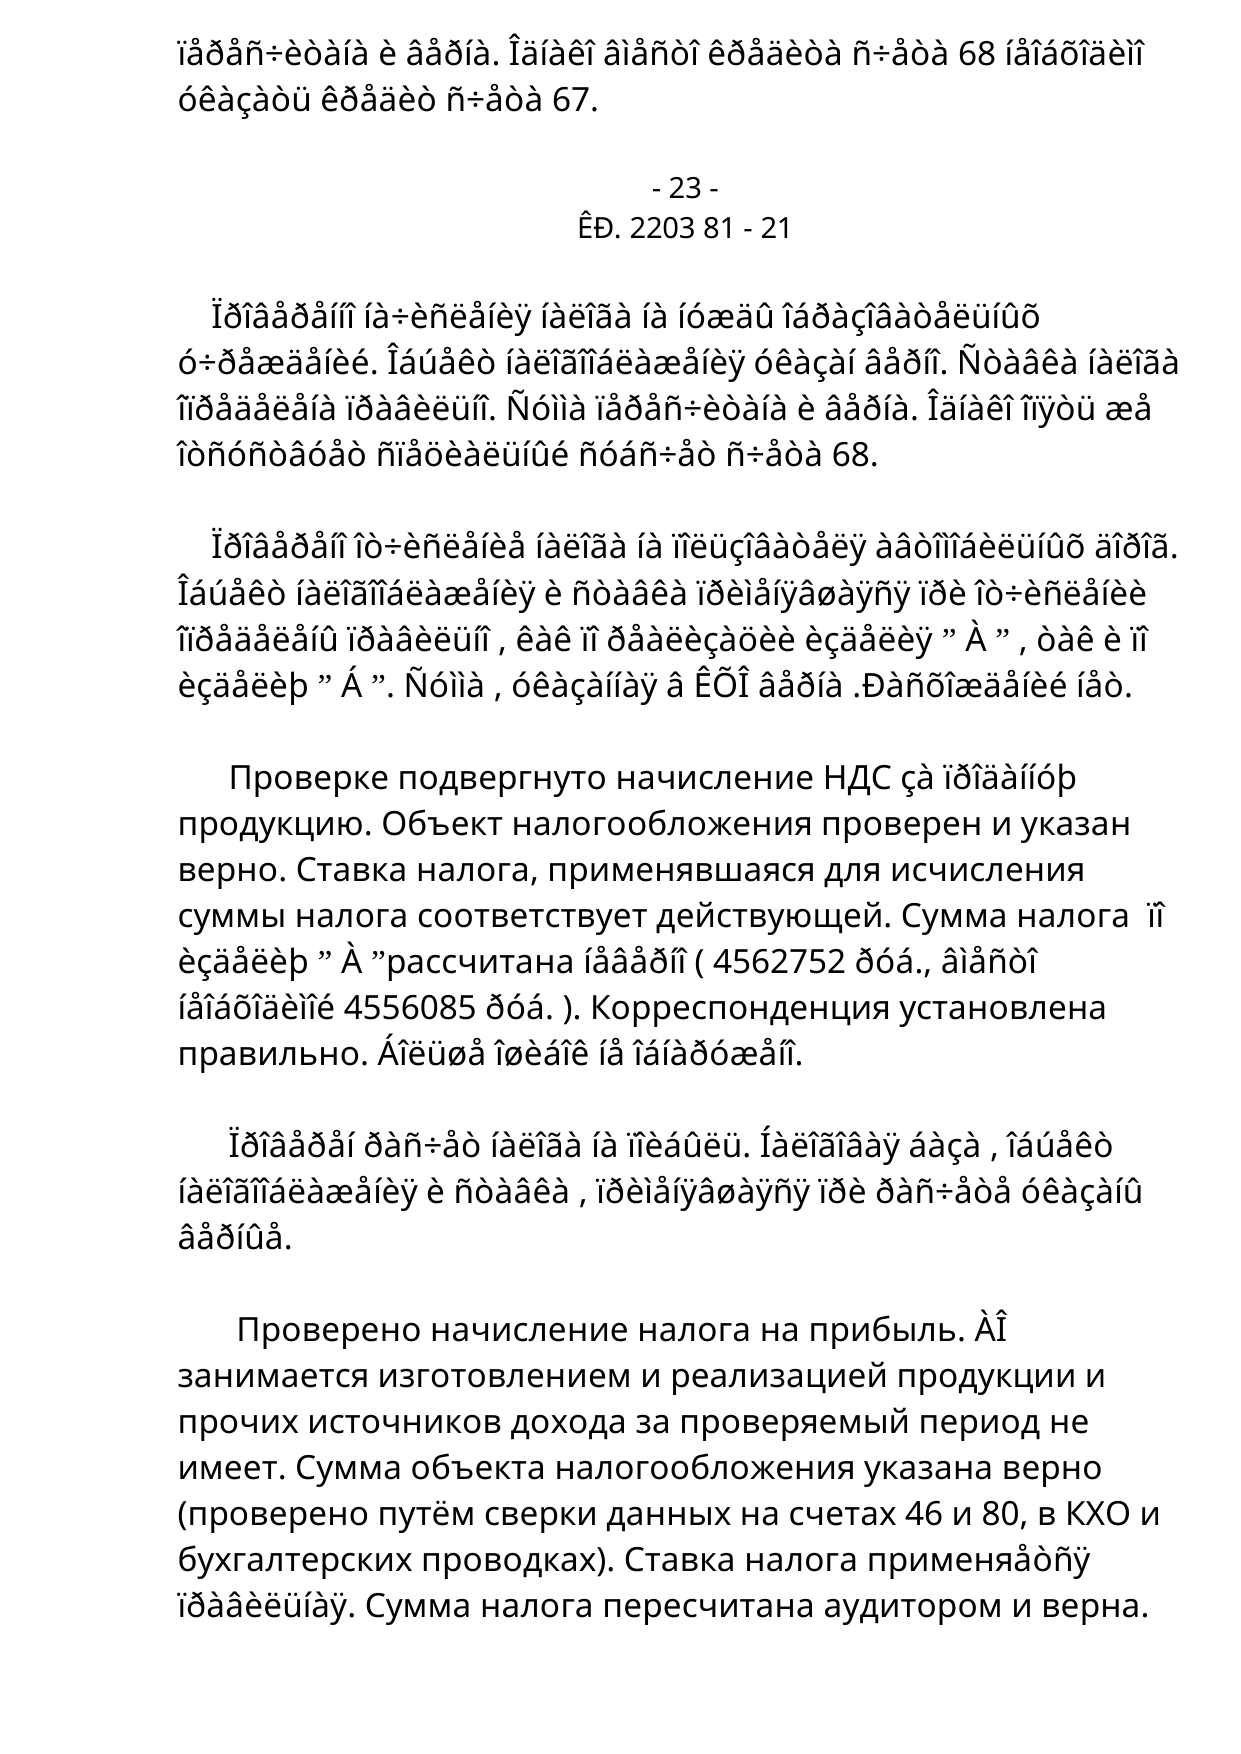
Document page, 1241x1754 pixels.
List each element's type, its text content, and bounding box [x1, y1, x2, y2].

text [177, 1306, 1193, 1628]
text Ïðîâåðåííî íà÷èñëåíèÿ íàëîãà íà íóæäû îáðàçîâàòåëüíûõ ó÷ðåæäåíèé. Îáúåêò íàëîãîîáëàæåíèÿ óêàçàí âåðíî. Ñòàâêà íàëîãà îïðåäåëåíà ïðàâèëüíî. Ñóììà ïåðåñ÷èòàíà è âåðíà. Îäíàêî îïÿòü æå îòñóñòâóåò ñïåöèàëüíûé ñóáñ÷åò ñ÷åòà 68. [177, 293, 1193, 477]
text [177, 29, 1193, 122]
text Ïðîâåðåí ðàñ÷åò íàëîãà íà ïîèáûëü. Íàëîãîâàÿ áàçà , îáúåêò íàëîãîîáëàæåíèÿ è ñòàâêà , ïðèìåíÿâøàÿñÿ ïðè ðàñ÷åòå óêàçàíû âåðíûå. [177, 1121, 1193, 1259]
text Îáúåêò íàëîãîîáëàæåíèÿ è ñòàâêà ïðèìåíÿâøàÿñÿ ïðè îò÷èñëåíèè îïðåäåëåíû ïðàâèëüíî , êàê ïî ðåàëèçàöèè èçäåëèÿ À , òàê è ïî èçäåëèþ Á . Ñóììà , óêàçàííàÿ â ÊÕÎ âåðíà .Ðàñõîæäåíèé íåò. [177, 569, 1193, 707]
text Ïðîâåðåíî îò÷èñëåíèå íàëîãà íà ïîëüçîâàòåëÿ àâòîìîáèëüíûõ äîðîã. [177, 523, 1193, 569]
text Проверке подвергнуто начисление НДС çà ïðîäàííóþ продукцию. Объект налогообложения проверен и указан верно. Ставка налога, применявшаяся для исчисления суммы налога соответствует действующей. Сумма налога ïî èçäåëèþ À рассчитана íåâåðíî ( 4562752 ðóá., âìåñòî íåîáõîäèìîé 4556085 ðóá. ). Корреспонденция установлена правильно. Áîëüøå îøèáîê íå îáíàðóæåíî. [177, 753, 1193, 1075]
text - 23 - [177, 168, 1193, 207]
text ÊÐ. 2203 81 - 21 [177, 207, 1193, 247]
